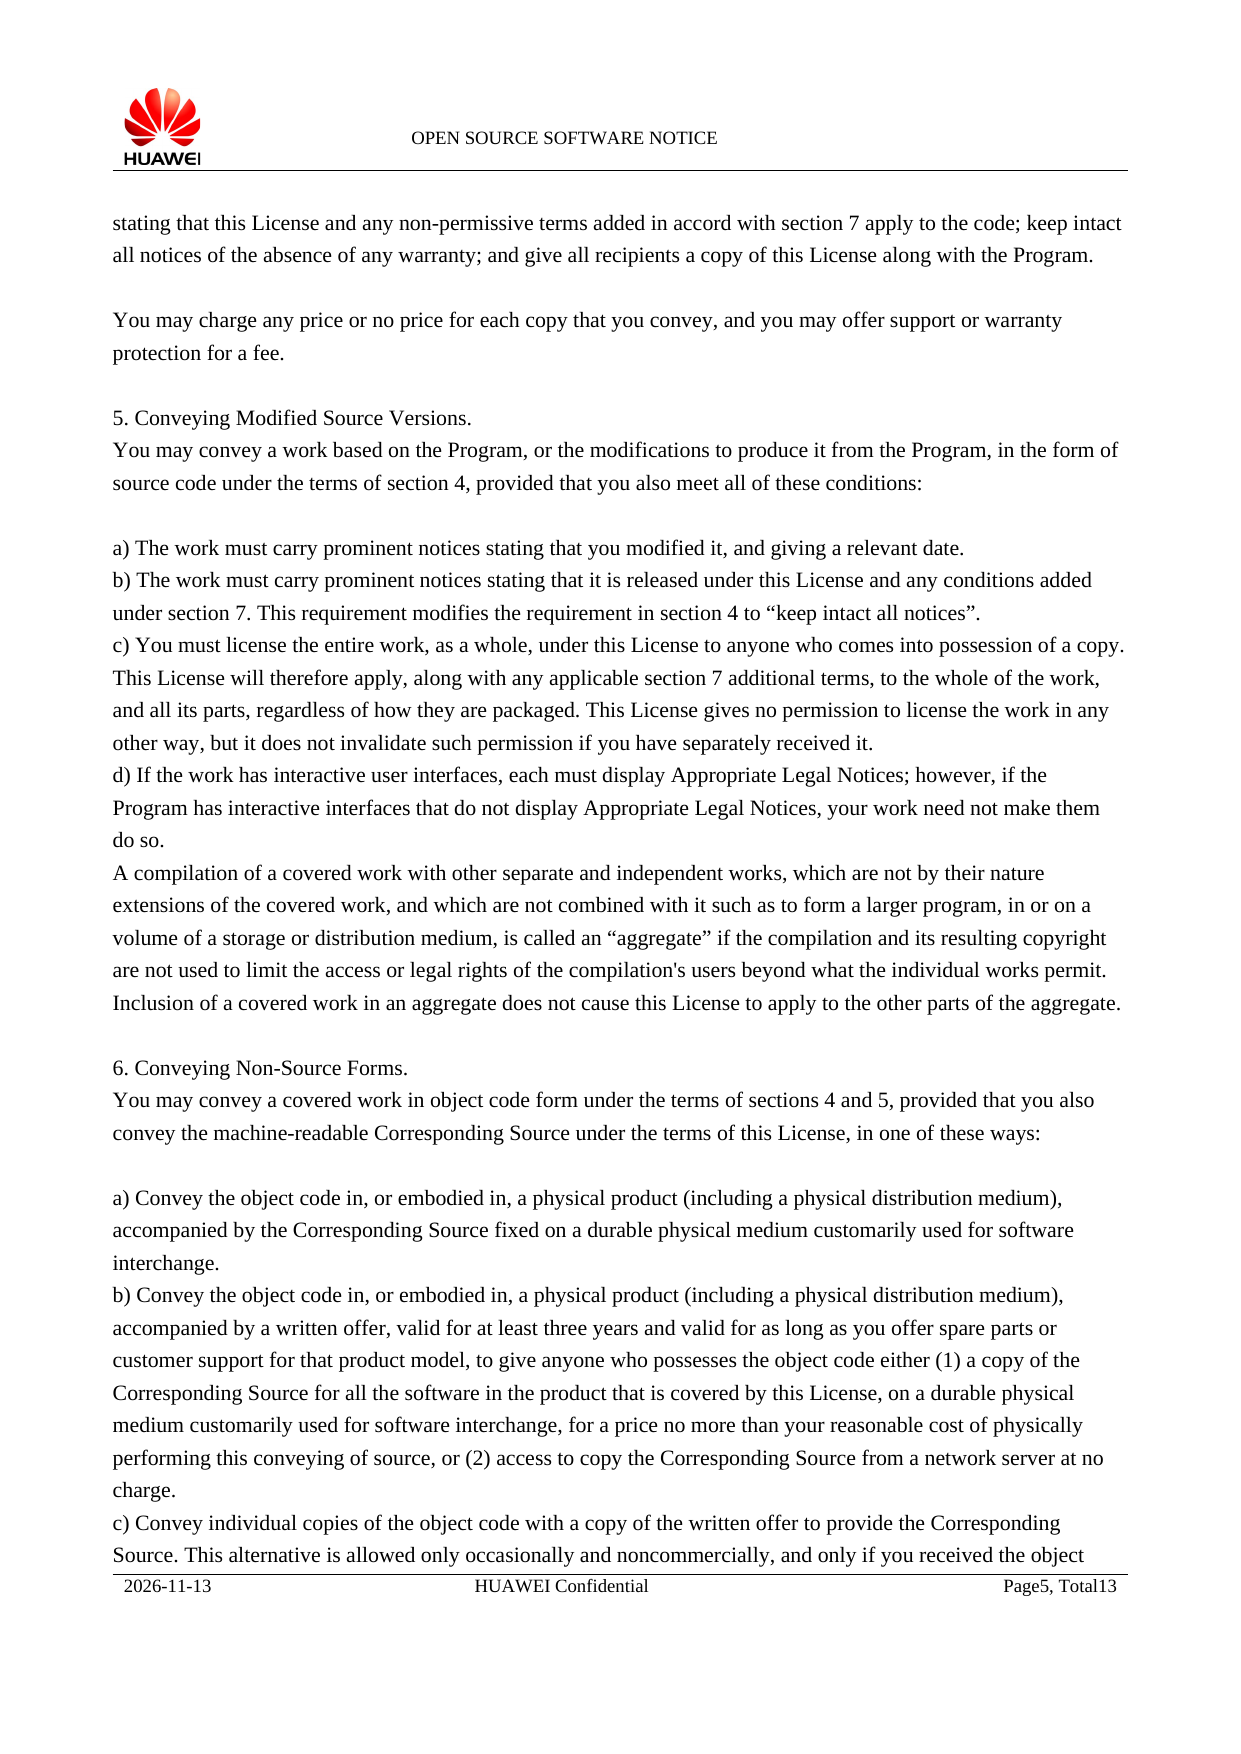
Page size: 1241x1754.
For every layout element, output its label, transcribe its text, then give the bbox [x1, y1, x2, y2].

picture [124, 88, 201, 165]
